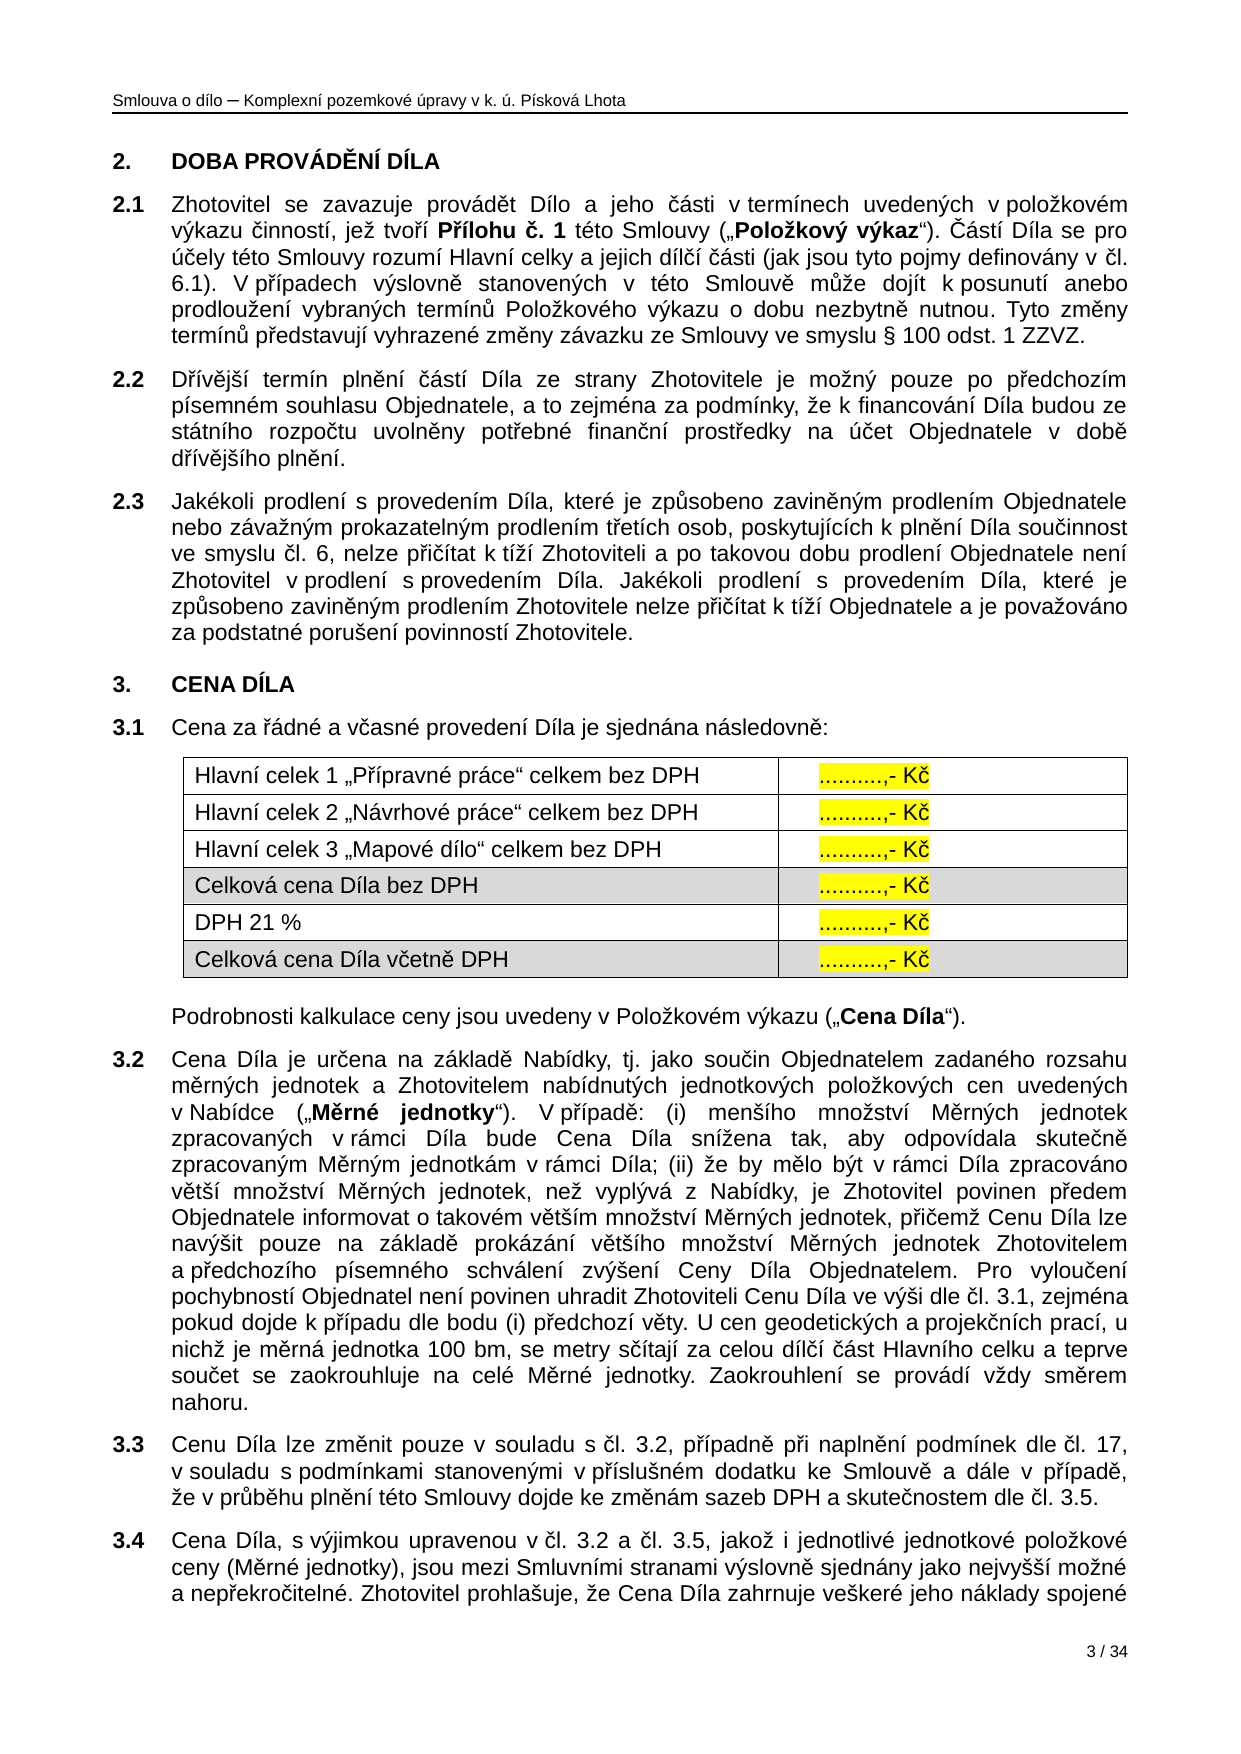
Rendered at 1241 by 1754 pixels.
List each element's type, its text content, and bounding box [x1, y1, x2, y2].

text Doba PROVÁDĚNÍ díla [112, 148, 1128, 174]
text Cena za řádné a včasné provedení Díla je sjednána následovně: [112, 714, 1128, 740]
text Cena Díla je určena na základě Nabídky, tj. jako součin Objednatelem zadaného rozsahu měrných jednotek a Zhotovitelem nabídnutých jednotkových položkových cen uvedených v Nabídce („Měrné jednotky“). V případě: (i) menšího množství Měrných jednotek zpracovaných v rámci Díla bude Cena Díla snížena tak, aby odpovídala skutečně zpracovaným Měrným jednotkám v rámci Díla; (ii) že by mělo být v rámci Díla zpracováno větší množství Měrných jednotek, než vyplývá z Nabídky, je Zhotovitel povinen předem Objednatele informovat o takovém větším množství Měrných jednotek, přičemž Cenu Díla lze navýšit pouze na základě prokázání většího množství Měrných jednotek Zhotovitelem a předchozího písemného schválení zvýšení Ceny Díla Objednatelem. Pro vyloučení pochybností Objednatel není povinen uhradit Zhotoviteli Cenu Díla ve výši dle čl. 3.1, zejména pokud dojde k případu dle bodu (i) předchozí věty. U cen geodetických a projekčních prací, u nichž je měrná jednotka 100 bm, se metry sčítají za celou dílčí část Hlavního celku a teprve součet se zaokrouhluje na celé Měrné jednotky. Zaokrouhlení se provádí vždy směrem nahoru. [112, 1046, 1128, 1415]
table_cell Hlavní celek 2 „Návrhové práce“ celkem bez DPH [184, 795, 778, 830]
text Cenu Díla lze změnit pouze v souladu s čl. 3.2, případně při naplnění podmínek dle čl. 17, v souladu s podmínkami stanovenými v příslušném dodatku ke Smlouvě a dále v případě, že v průběhu plnění této Smlouvy dojde ke změnám sazeb DPH a skutečnostem dle čl. 3.6. [112, 1431, 1128, 1511]
table_cell ..........,- Kč [779, 795, 1127, 830]
table_cell ..........,- Kč [779, 941, 1127, 977]
text Cena díla [112, 671, 1128, 697]
table_cell ..........,- Kč [779, 905, 1127, 940]
table_header Hlavní celek 1 „Přípravné práce“ celkem bez DPH [184, 758, 778, 793]
list Podrobnosti kalkulace ceny jsou uvedeny v Položkovém výkazu („Cena Díla“). [171, 1003, 1128, 1029]
text Dřívější termín plnění částí Díla ze strany Zhotovitele je možný pouze po předchozím písemném souhlasu Objednatele, a to zejména za podmínky, že k financování Díla budou ze státního rozpočtu uvolněny potřebné finanční prostředky na účet Objednatele v době dřívějšího plnění. [112, 366, 1128, 471]
table_header ..........,- Kč [779, 758, 1127, 793]
table_cell Celková cena Díla včetně DPH [184, 941, 778, 977]
table_cell ..........,- Kč [779, 831, 1127, 867]
table_cell ..........,- Kč [779, 868, 1127, 903]
text Jakékoli prodlení s provedením Díla, které je způsobeno zaviněným prodlením Objednatele nebo závažným prokazatelným prodlením třetích osob, poskytujících k plnění Díla součinnost ve smyslu čl. 6, nelze přičítat k tíží Zhotoviteli a po takovou dobu prodlení Objednatele není Zhotovitel v prodlení s provedením Díla. Jakékoli prodlení s provedením Díla, které je způsobeno zaviněným prodlením Zhotovitele nelze přičítat k tíží Objednatele a je považováno za podstatné porušení povinností Zhotovitele. [112, 488, 1128, 646]
table_cell Celková cena Díla bez DPH [184, 868, 778, 903]
table_cell Hlavní celek 3 „Mapové dílo“ celkem bez DPH [184, 831, 778, 867]
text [112, 1527, 1128, 1606]
table_cell DPH 21 % [184, 905, 778, 940]
text Zhotovitel se zavazuje provádět Dílo a jeho části v termínech uvedených v položkovém výkazu činností, jež tvoří Přílohu č. 1 této Smlouvy („Položkový výkaz“). Částí Díla se pro účely této Smlouvy rozumí Hlavní celky a jejich dílčí části (jak jsou tyto pojmy definovány v čl. 6.1). V případech výslovně stanovených v této Smlouvě může dojít k posunutí anebo prodloužení vybraných termínů Položkového výkazu o dobu nezbytně nutnou. Tyto změny termínů představují vyhrazené změny závazku ze Smlouvy ve smyslu § 100 odst. 1 ZZVZ. [112, 191, 1128, 349]
